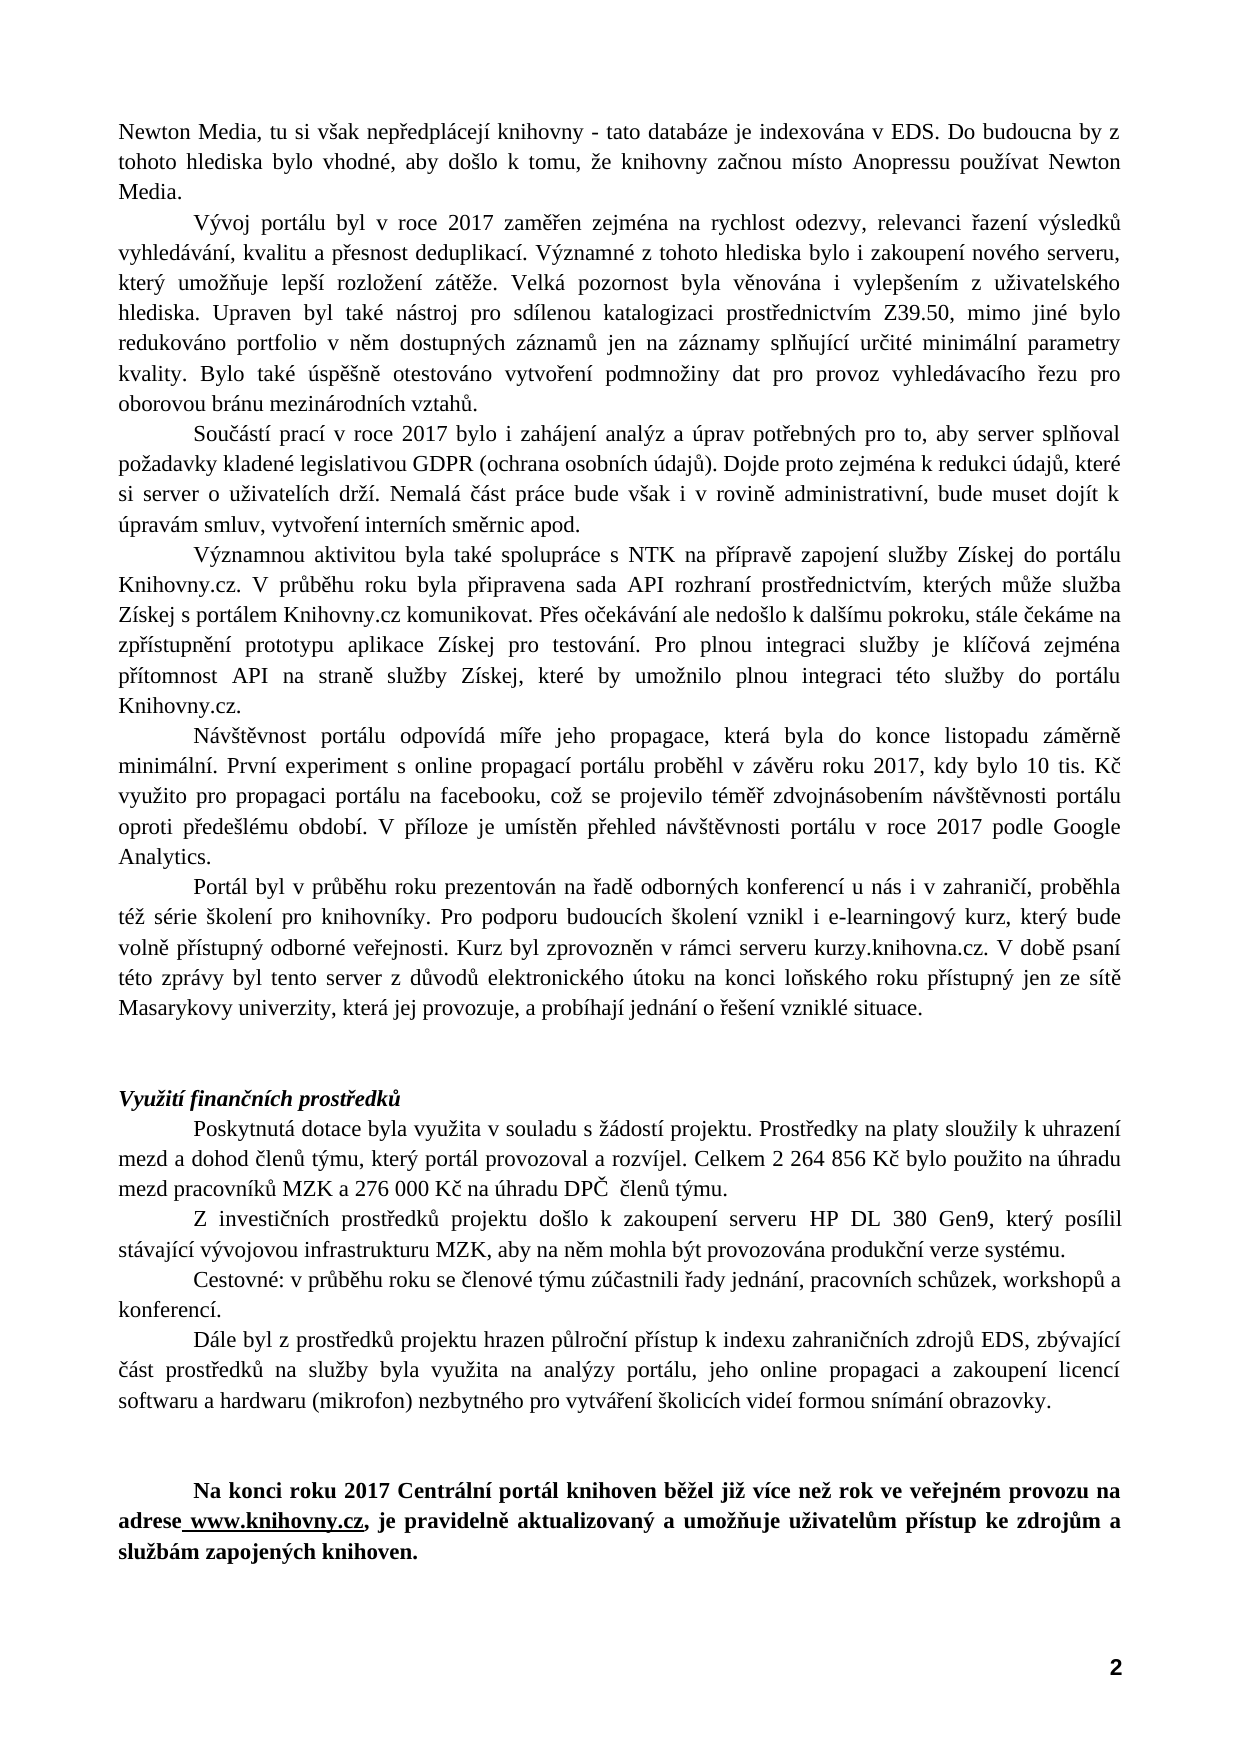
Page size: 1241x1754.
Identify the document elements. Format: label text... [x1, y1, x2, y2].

text Vývoj portálu byl v roce 2017 zaměřen zejména na rychlost odezvy, relevanci řazení výsledků vyhledávání, kvalitu a přesnost deduplikací. Významné z tohoto hlediska bylo i zakoupení nového serveru, který umožňuje lepší rozložení zátěže. Velká pozornost byla věnována i vylepšením z uživatelského hlediska. Upraven byl také nástroj pro sdílenou katalogizaci prostřednictvím Z39.50, mimo jiné bylo redukováno portfolio v něm dostupných záznamů jen na záznamy splňující určité minimální parametry kvality. Bylo také úspěšně otestováno vytvoření podmnožiny dat pro provoz vyhledávacího řezu pro oborovou bránu mezinárodních vztahů. [118, 209, 1122, 416]
text Součástí prací v roce 2017 bylo i zahájení analýz a úprav potřebných pro to, aby server splňoval požadavky kladené legislativou GDPR (ochrana osobních údajů). Dojde proto zejména k redukci údajů, které si server o uživatelích drží. Nemalá část práce bude však i v rovině administrativní, bude muset dojít k úpravám smluv, vytvoření interních směrnic apod. [118, 420, 1122, 537]
text Poskytnutá dotace byla využita v souladu s žádostí projektu. Prostředky na platy sloužily k uhrazení mezd a dohod členů týmu, který portál provozoval a rozvíjel. Celkem 2 264 856 Kč bylo použito na úhradu mezd pracovníků MZK a 276 000 Kč na úhradu DPČ členů týmu. [118, 1115, 1122, 1202]
text Významnou aktivitou byla také spolupráce s NTK na přípravě zapojení služby Získej do portálu Knihovny.cz. V průběhu roku byla připravena sada API rozhraní prostřednictvím, kterých může služba Získej s portálem Knihovny.cz komunikovat. Přes očekávání ale nedošlo k dalšímu pokroku, stále čekáme na zpřístupnění prototypu aplikace Získej pro testování. Pro plnou integraci služby je klíčová zejména přítomnost API na straně služby Získej, které by umožnilo plnou integraci této služby do portálu Knihovny.cz. [118, 541, 1122, 718]
text Návštěvnost portálu odpovídá míře jeho propagace, která byla do konce listopadu záměrně minimální. První experiment s online propagací portálu proběhl v závěru roku 2017, kdy bylo 10 tis. Kč využito pro propagaci portálu na facebooku, což se projevilo téměř zdvojnásobením návštěvnosti portálu oproti předešlému období. V příloze je umístěn přehled návštěvnosti portálu v roce 2017 podle Google Analytics. [118, 722, 1122, 869]
text Využití finančních prostředků [118, 1085, 1122, 1111]
text Na konci roku 2017 Centrální portál knihoven běžel již více než rok ve veřejném provozu na adrese www.knihovny.cz, je pravidelně aktualizovaný a umožňuje uživatelům přístup ke zdrojům a službám zapojených knihoven. [118, 1477, 1122, 1564]
text Dále byl z prostředků projektu hrazen půlroční přístup k indexu zahraničních zdrojů EDS, zbývající část prostředků na služby byla využita na analýzy portálu, jeho online propagaci a zakoupení licencí softwaru a hardwaru (mikrofon) nezbytného pro vytváření školicích videí formou snímání obrazovky. [118, 1326, 1122, 1413]
text Cestovné: v průběhu roku se členové týmu zúčastnili řady jednání, pracovních schůzek, workshopů a konferencí. [118, 1266, 1122, 1322]
text Portál byl v průběhu roku prezentován na řadě odborných konferencí u nás i v zahraničí, proběhla též série školení pro knihovníky. Pro podporu budoucích školení vznikl i e-learningový kurz, který bude volně přístupný odborné veřejnosti. Kurz byl zprovozněn v rámci serveru kurzy.knihovna.cz. V době psaní této zprávy byl tento server z důvodů elektronického útoku na konci loňského roku přístupný jen ze sítě Masarykovy univerzity, která jej provozuje, a probíhají jednání o řešení vzniklé situace. [118, 873, 1122, 1020]
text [118, 118, 1122, 205]
text Z investičních prostředků projektu došlo k zakoupení serveru HP DL 380 Gen9, který posílil stávající vývojovou infrastrukturu MZK, aby na něm mohla být provozována produkční verze systému. [118, 1206, 1122, 1262]
